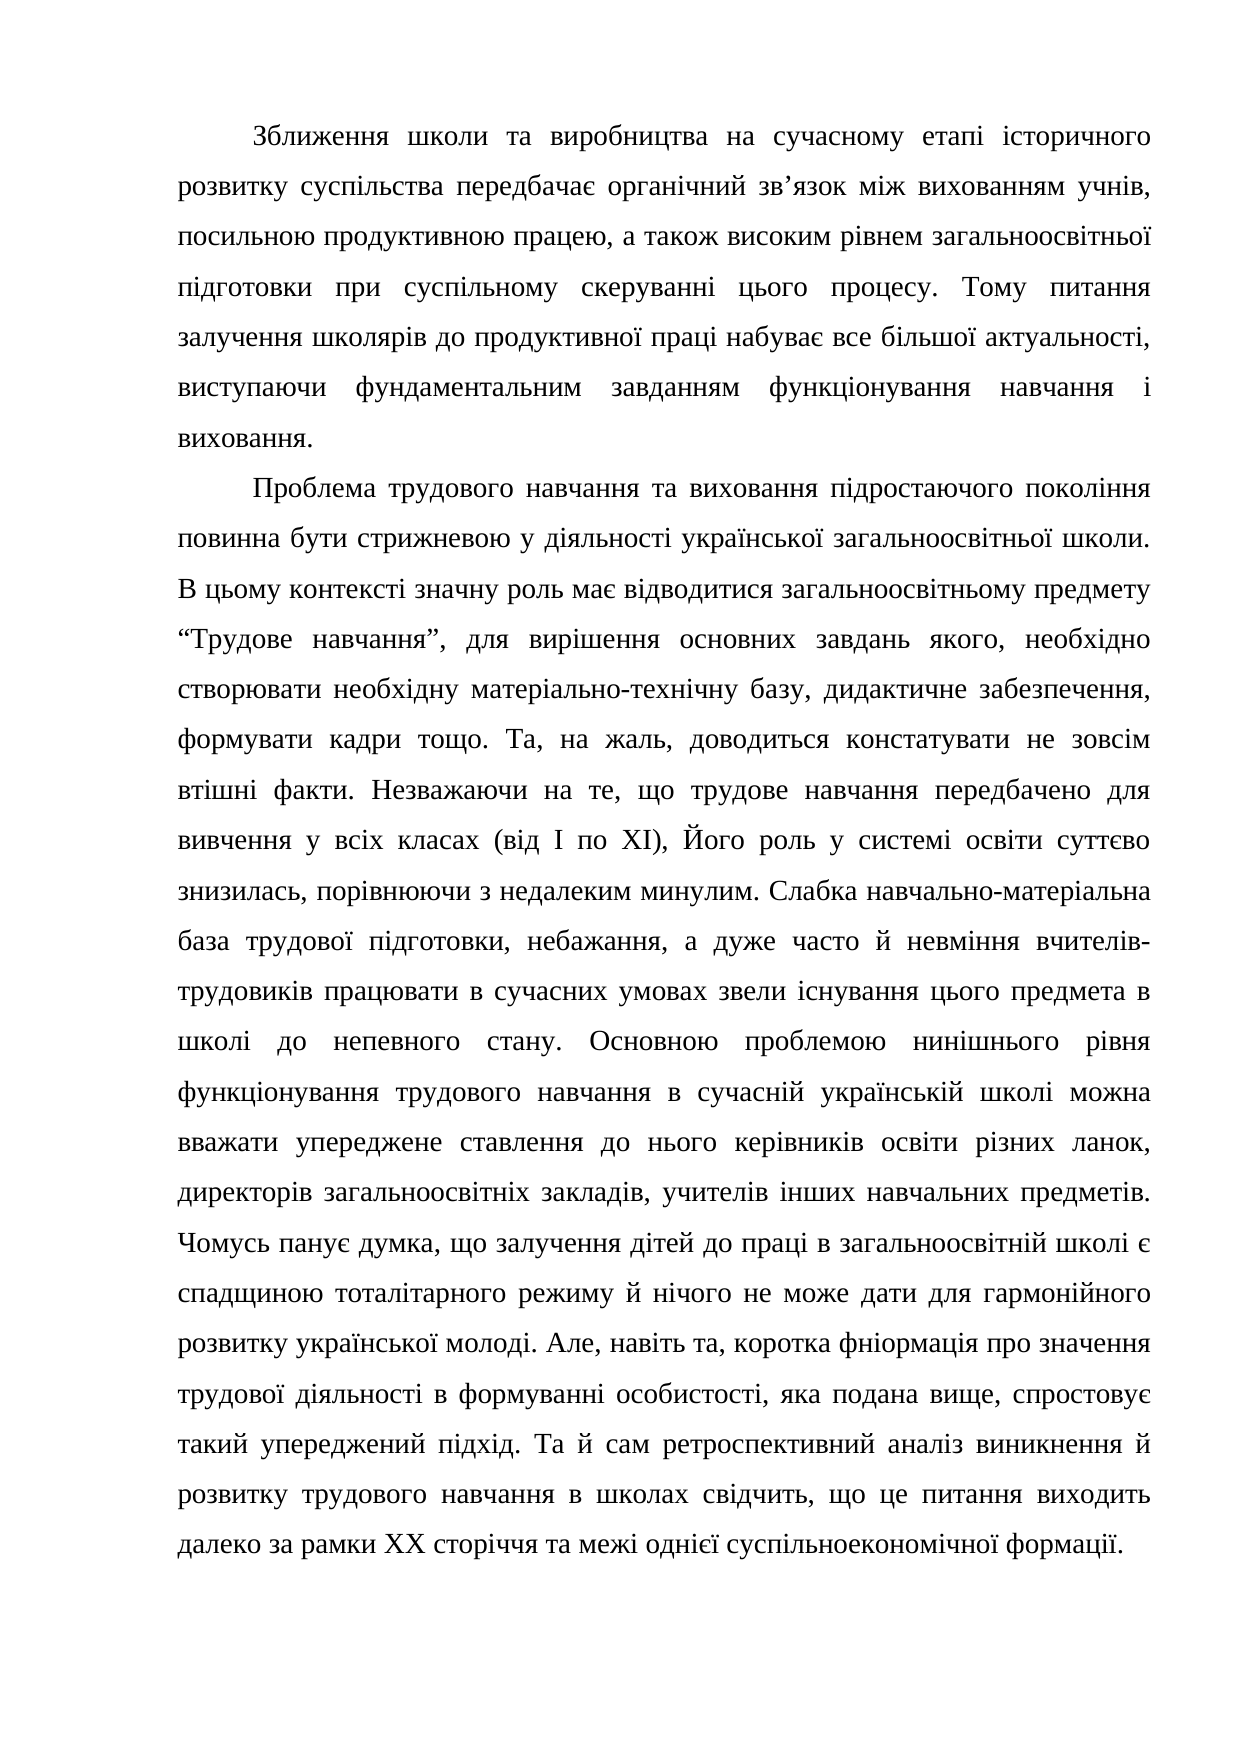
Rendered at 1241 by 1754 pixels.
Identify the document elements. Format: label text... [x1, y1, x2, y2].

text Зближення школи та виробництва на сучасному етапі історичного розвитку суспільства передбачає органічний зв’язок між вихованням учнів, посильною продуктивною працею, а також високим рівнем загальноосвітньої підготовки при суспільному скеруванні цього процесу. Тому питання залучення школярів до продуктивної праці набуває все більшої актуальності, виступаючи фундаментальним завданням функціонування навчання і виховання. [177, 118, 1152, 453]
text Проблема трудового навчання та виховання підростаючого покоління повинна бути стрижневою у діяльності української загальноосвітньої школи. В цьому контексті значну роль має відводитися загальноосвітньому предмету “Трудове навчання”, для вирішення основних завдань якого, необхідно створювати необхідну матеріально-технічну базу, дидактичне забезпечення, формувати кадри тощо. Та, на жаль, доводиться констатувати не зовсім втішні факти. Незважаючи на те, що трудове навчання передбачено для вивчення у всіх класах (від І по ХІ), Його роль у системі освіти суттєво знизилась, порівнюючи з недалеким минулим. Слабка навчально-матеріальна база трудової підготовки, небажання, а дуже часто й невміння вчителів-трудовиків працювати в сучасних умовах звели існування цього предмета в школі до непевного стану. Основною проблемою нинішнього рівня функціонування трудового навчання в сучасній українській школі можна вважати упереджене ставлення до нього керівників освіти різних ланок, директорів загальноосвітніх закладів, учителів інших навчальних предметів. Чомусь панує думка, що залучення дітей до праці в загальноосвітній школі є спадщиною тоталітарного режиму й нічого не може дати для гармонійного розвитку української молоді. Але, навіть та, коротка фніормація про значення трудової діяльності в формуванні особистості, яка подана вище, спростовує такий упереджений підхід. Та й сам ретроспективний аналіз виникнення й розвитку трудового навчання в школах свідчить, що це питання виходить далеко за рамки ХХ сторіччя та межі однієї суспільноекономічної формації. [177, 470, 1152, 1560]
